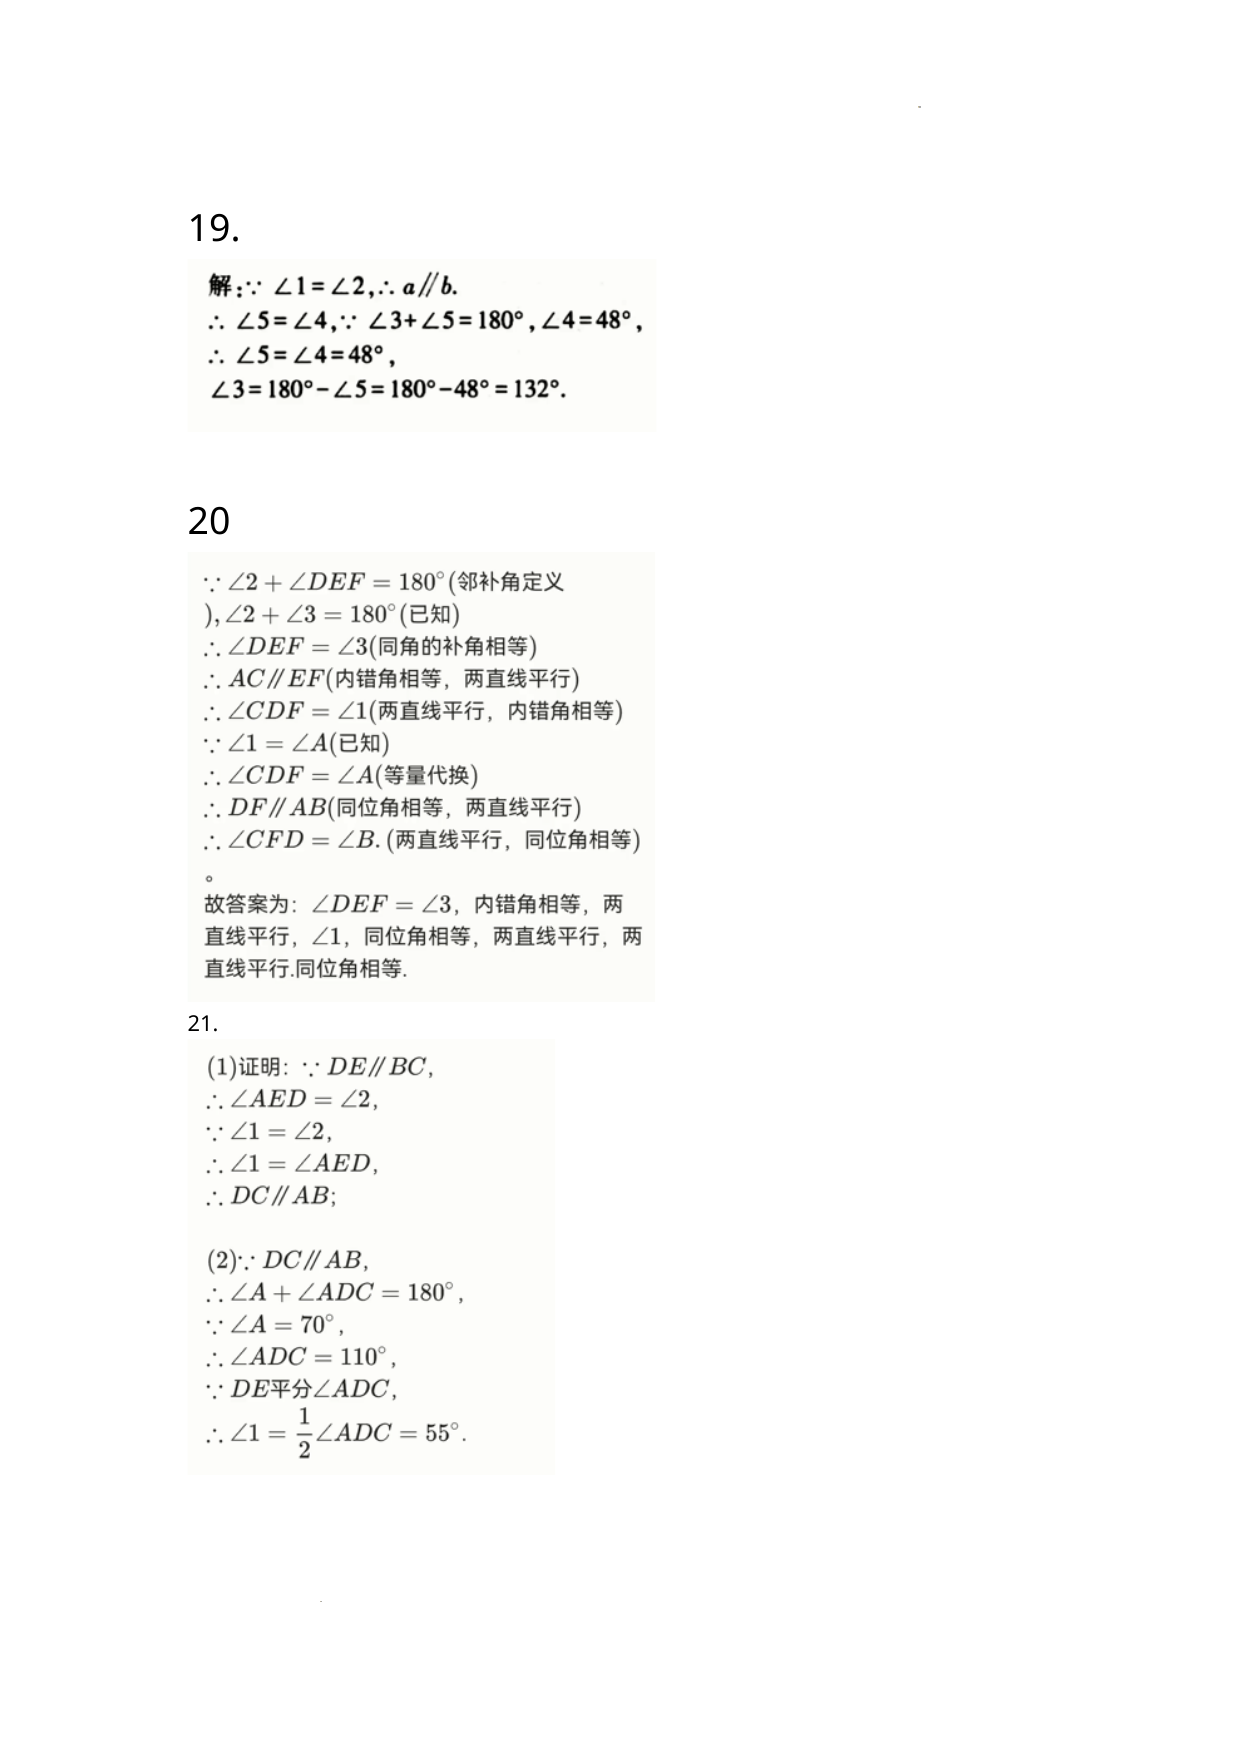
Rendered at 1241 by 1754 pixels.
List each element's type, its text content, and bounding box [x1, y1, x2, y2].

text 19. [187, 194, 1053, 259]
text 20 [187, 487, 1053, 552]
picture [187, 1039, 555, 1475]
text 21. [187, 1007, 1053, 1039]
picture [187, 552, 655, 1002]
picture [187, 259, 657, 432]
